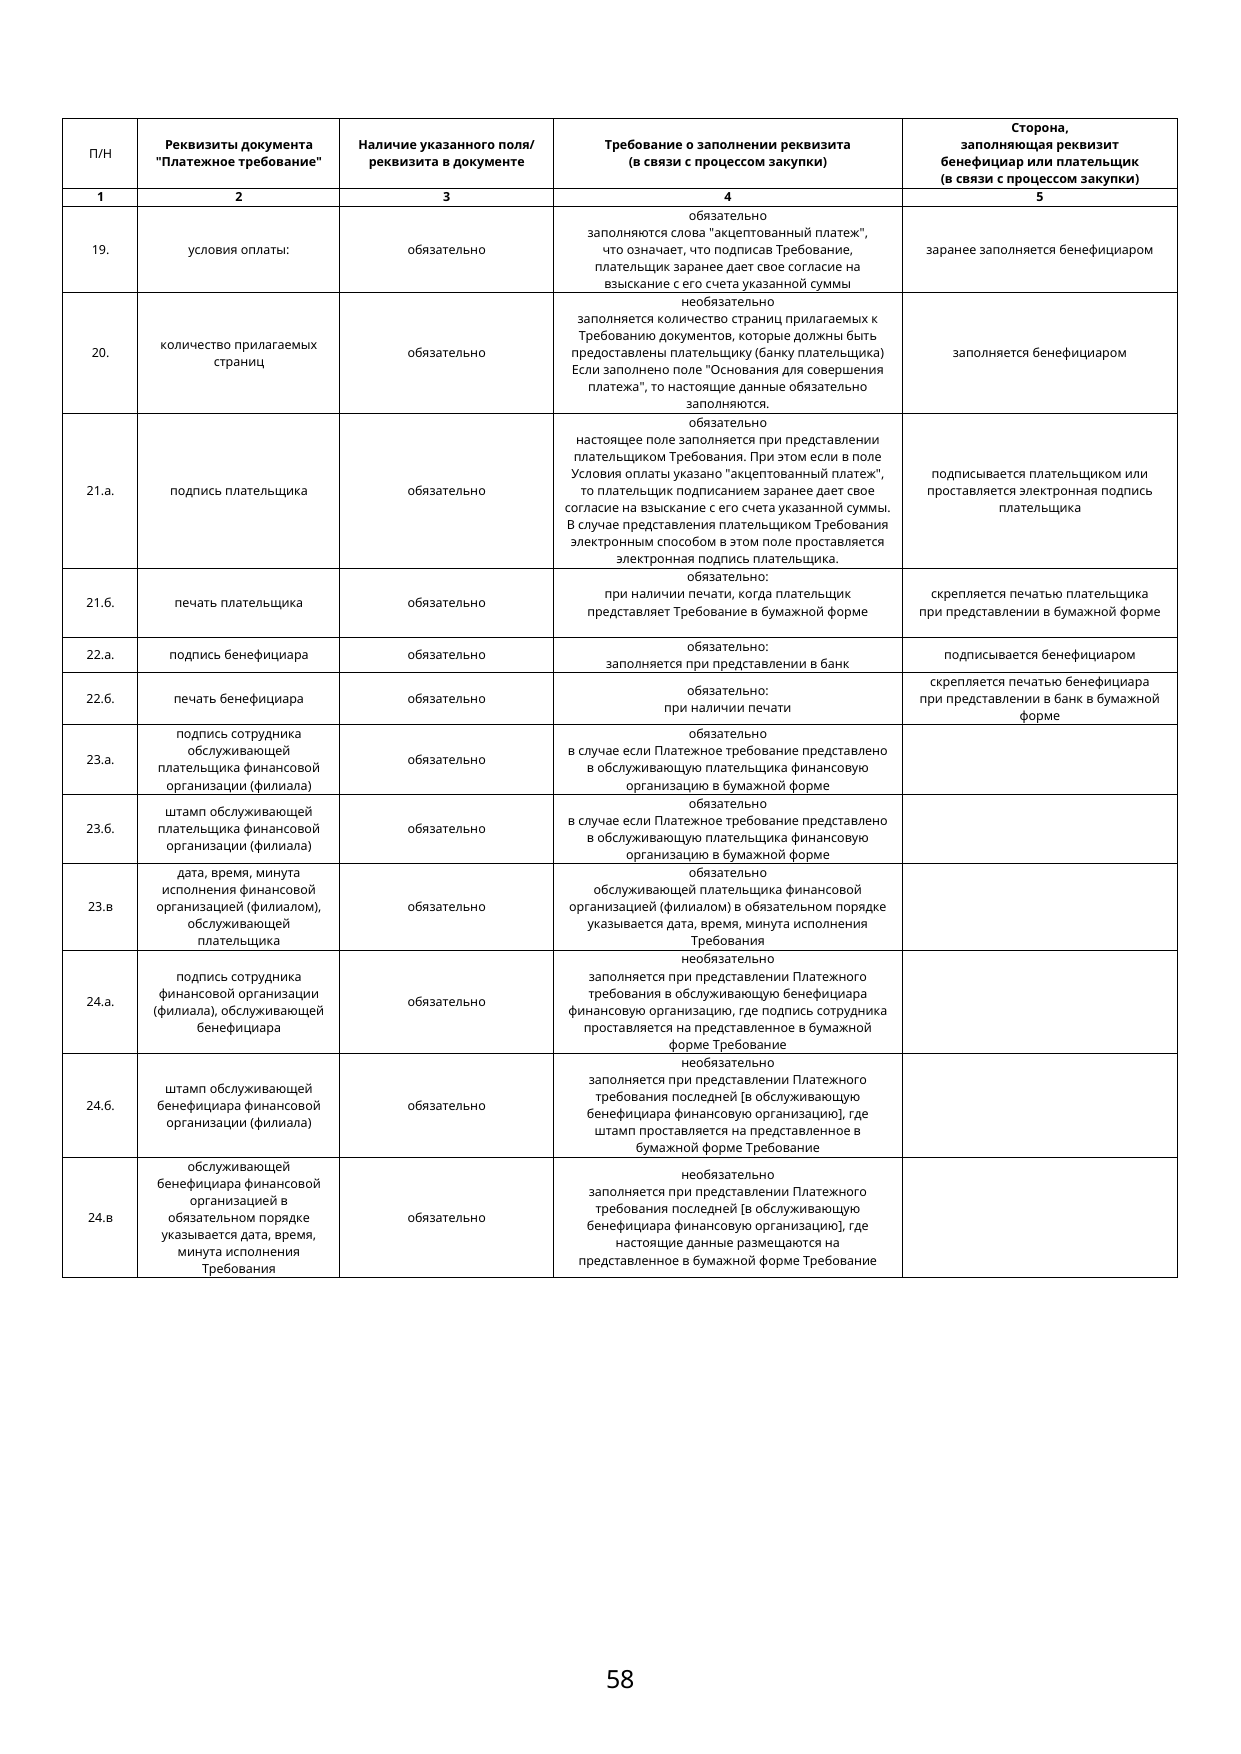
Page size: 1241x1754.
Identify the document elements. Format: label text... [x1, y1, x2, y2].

table_cell необязательно заполняется при представлении Платежного требования последней [в обслуживающую бенефициара финансовую организацию], где настоящие данные размещаются на представленное в бумажной форме Требование [554, 1158, 902, 1277]
table_cell дата, время, минута исполнения финансовой организацией (филиалом), обслуживающей плательщика [138, 864, 339, 949]
table_cell 24.в [63, 1158, 137, 1277]
table_cell подпись плательщика [138, 414, 339, 567]
table_cell подписывается бенефициаром [903, 638, 1177, 672]
table_cell штамп обслуживающей бенефициара финансовой организации (филиала) [138, 1054, 339, 1157]
table_header Требование о заполнении реквизита (в связи с процессом закупки) [554, 119, 902, 187]
table_cell скрепляется печатью бенефициара при представлении в банк в бумажной форме [903, 673, 1177, 724]
table_cell обязательно [340, 414, 553, 567]
table_header Реквизиты документа "Платежное требование" [138, 119, 339, 187]
table_cell 21.б. [63, 569, 137, 637]
table_cell обязательно настоящее поле заполняется при представлении плательщиком Требования. При этом если в поле Условия оплаты указано "акцептованный платеж", то плательщик подписанием заранее дает свое согласие на взыскание с его счета указанной суммы. В случае представления плательщиком Требования электронным способом в этом поле проставляется электронная подпись плательщика. [554, 414, 902, 567]
table_cell обязательно: при наличии печати [554, 673, 902, 724]
table_cell обязательно в случае если Платежное требование представлено в обслуживающую плательщика финансовую организацию в бумажной форме [554, 725, 902, 794]
table_cell 21.а. [63, 414, 137, 567]
table_cell обязательно [340, 795, 553, 863]
table_cell 23.в [63, 864, 137, 949]
table_cell 3 [340, 189, 553, 206]
table_cell заполняется бенефициаром [903, 293, 1177, 413]
table_cell подпись сотрудника обслуживающей плательщика финансовой организации (филиала) [138, 725, 339, 794]
table_cell 24.а. [63, 951, 137, 1053]
table_cell печать бенефициара [138, 673, 339, 724]
table_cell скрепляется печатью плательщика при представлении в бумажной форме [903, 569, 1177, 637]
table_cell обязательно [340, 569, 553, 637]
table_cell обязательно [340, 1054, 553, 1157]
table_cell 4 [554, 189, 902, 206]
table_cell необязательно заполняется при представлении Платежного требования в обслуживающую бенефициара финансовую организацию, где подпись сотрудника проставляется на представленное в бумажной форме Требование [554, 951, 902, 1053]
table_cell обязательно [340, 864, 553, 949]
table_cell обязательно в случае если Платежное требование представлено в обслуживающую плательщика финансовую организацию в бумажной форме [554, 795, 902, 863]
table_cell [903, 1054, 1177, 1157]
table_cell заранее заполняется бенефициаром [903, 207, 1177, 292]
table_cell [903, 1158, 1177, 1277]
table_cell обязательно [340, 638, 553, 672]
table_cell обязательно: при наличии печати, когда плательщик представляет Требование в бумажной форме [554, 569, 902, 637]
table_cell обязательно обслуживающей плательщика финансовой организацией (филиалом) в обязательном порядке указывается дата, время, минута исполнения Требования [554, 864, 902, 949]
table_cell необязательно заполняется при представлении Платежного требования последней [в обслуживающую бенефициара финансовую организацию], где штамп проставляется на представленное в бумажной форме Требование [554, 1054, 902, 1157]
table_cell 22.б. [63, 673, 137, 724]
table_cell обязательно заполняются слова "акцептованный платеж", что означает, что подписав Требование, плательщик заранее дает свое согласие на взыскание с его счета указанной суммы [554, 207, 902, 292]
table_cell обязательно [340, 673, 553, 724]
table_cell подпись бенефициара [138, 638, 339, 672]
table_header Сторона, заполняющая реквизит бенефициар или плательщик (в связи с процессом закупки) [903, 119, 1177, 187]
table_cell подпись сотрудника финансовой организации (филиала), обслуживающей бенефициара [138, 951, 339, 1053]
table_cell 19. [63, 207, 137, 292]
table_header П/Н [63, 119, 137, 187]
table_cell [903, 951, 1177, 1053]
table_cell 22.а. [63, 638, 137, 672]
table_cell 23.а. [63, 725, 137, 794]
table_cell печать плательщика [138, 569, 339, 637]
table_cell [903, 725, 1177, 794]
table_cell обязательно [340, 725, 553, 794]
table_cell обязательно [340, 207, 553, 292]
table_cell [903, 795, 1177, 863]
table_cell количество прилагаемых страниц [138, 293, 339, 413]
table_cell [903, 864, 1177, 949]
table_cell условия оплаты: [138, 207, 339, 292]
table_cell необязательно заполняется количество страниц прилагаемых к Требованию документов, которые должны быть предоставлены плательщику (банку плательщика) Если заполнено поле "Основания для совершения платежа", то настоящие данные обязательно заполняются. [554, 293, 902, 413]
table_cell 5 [903, 189, 1177, 206]
table_cell 1 [63, 189, 137, 206]
table_cell обязательно [340, 1158, 553, 1277]
table_cell обязательно [340, 293, 553, 413]
table_cell 23.б. [63, 795, 137, 863]
table_cell 24.б. [63, 1054, 137, 1157]
table_header Наличие указанного поля/ реквизита в документе [340, 119, 553, 187]
table_cell подписывается плательщиком или проставляется электронная подпись плательщика [903, 414, 1177, 567]
table_cell обязательно: заполняется при представлении в банк [554, 638, 902, 672]
table_cell обслуживающей бенефициара финансовой организацией в обязательном порядке указывается дата, время, минута исполнения Требования [138, 1158, 339, 1277]
table_cell обязательно [340, 951, 553, 1053]
table_cell 2 [138, 189, 339, 206]
table_cell штамп обслуживающей плательщика финансовой организации (филиала) [138, 795, 339, 863]
table_cell 20. [63, 293, 137, 413]
